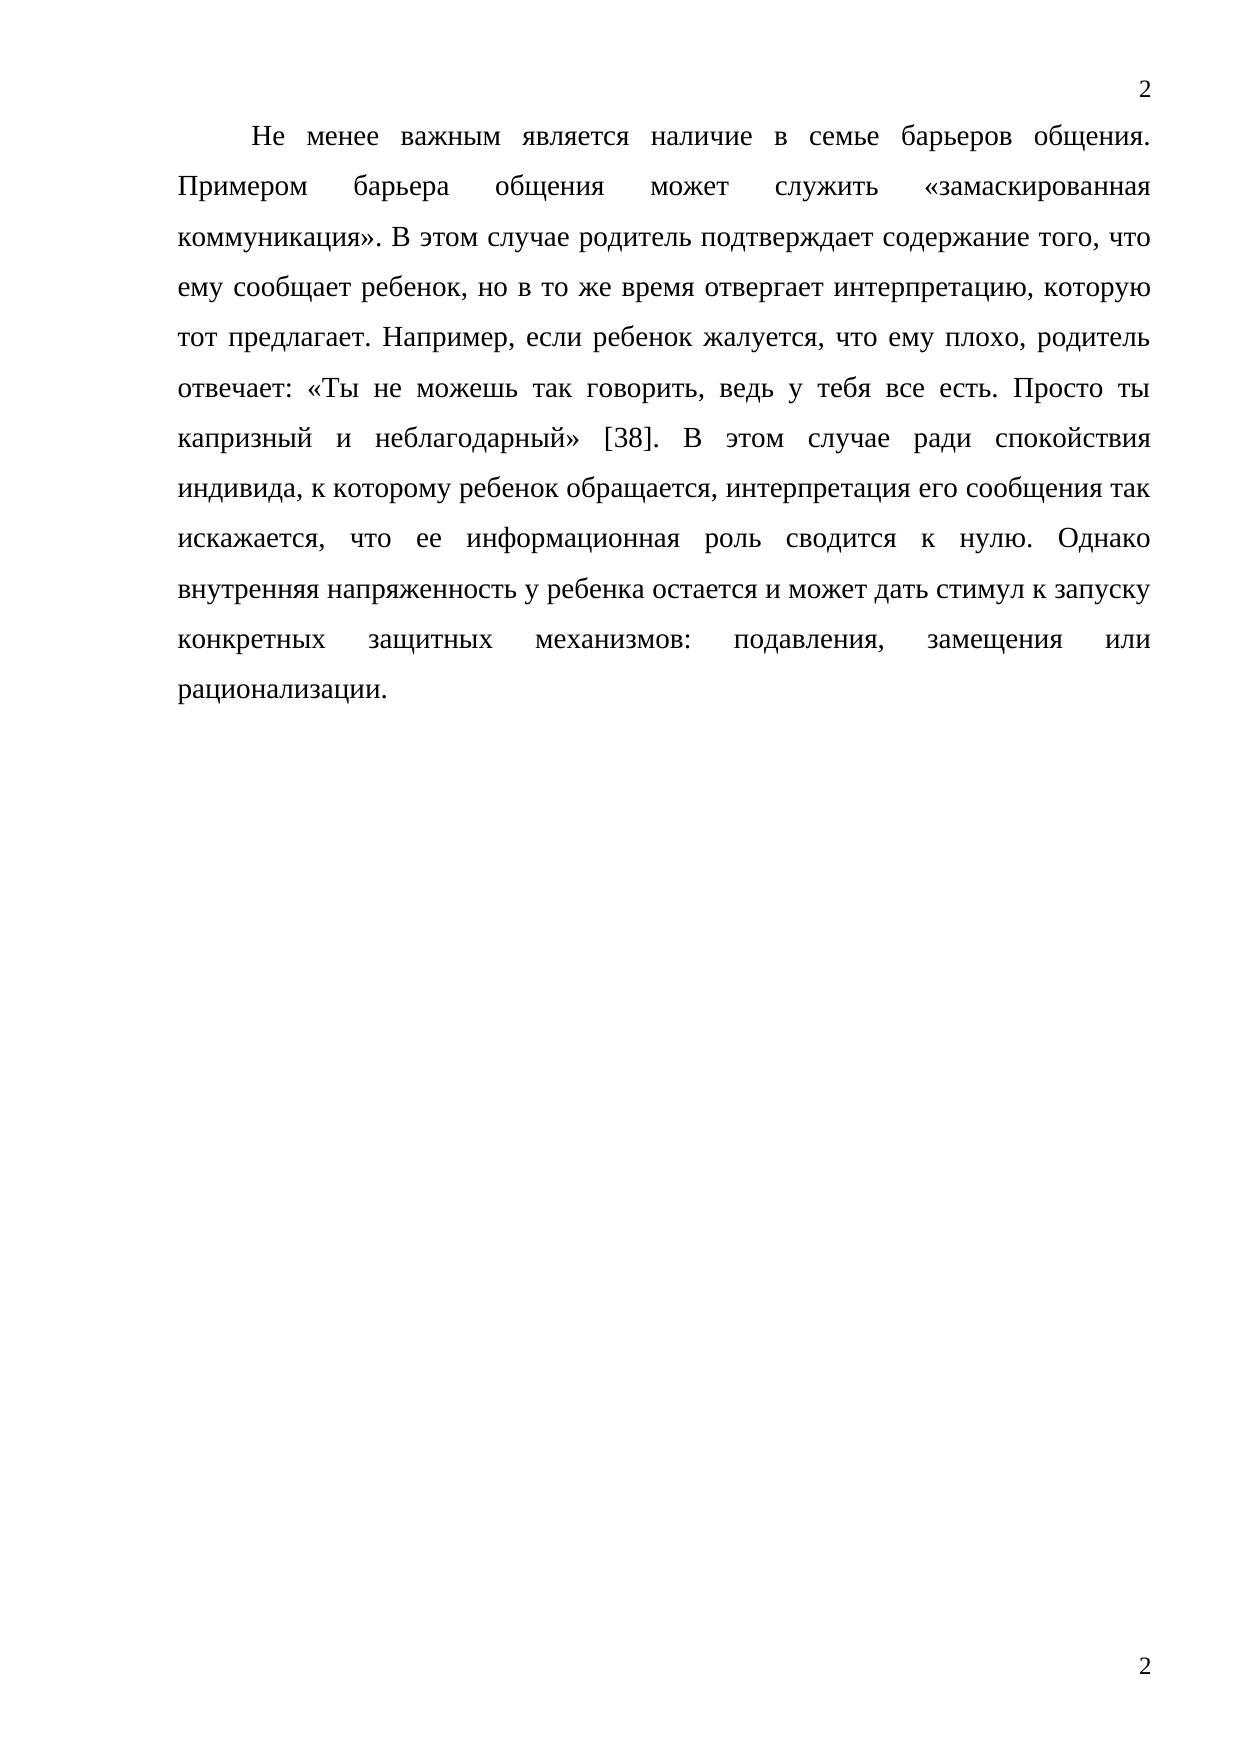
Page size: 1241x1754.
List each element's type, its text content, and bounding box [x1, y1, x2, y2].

text Не менее важным является наличие в семье барьеров общения. Примером барьера общения может служить «замаскированная коммуникация». В этом случае родитель подтверждает содержание того, что ему сообщает ребенок, но в то же время отвергает интерпретацию, которую тот предлагает. Например, если ребенок жалуется, что ему плохо, родитель отвечает: «Ты не можешь так говорить, ведь у тебя все есть. Просто ты капризный и неблагодарный» [38]. В этом случае ради спокойствия индивида, к которому ребенок обращается, интерпретация его сообщения так искажается, что ее информационная роль сводится к нулю. Однако внутренняя напряженность у ребенка остается и может дать стимул к запуску конкретных защитных механизмов: подавления, замещения или рационализации. [177, 118, 1152, 705]
